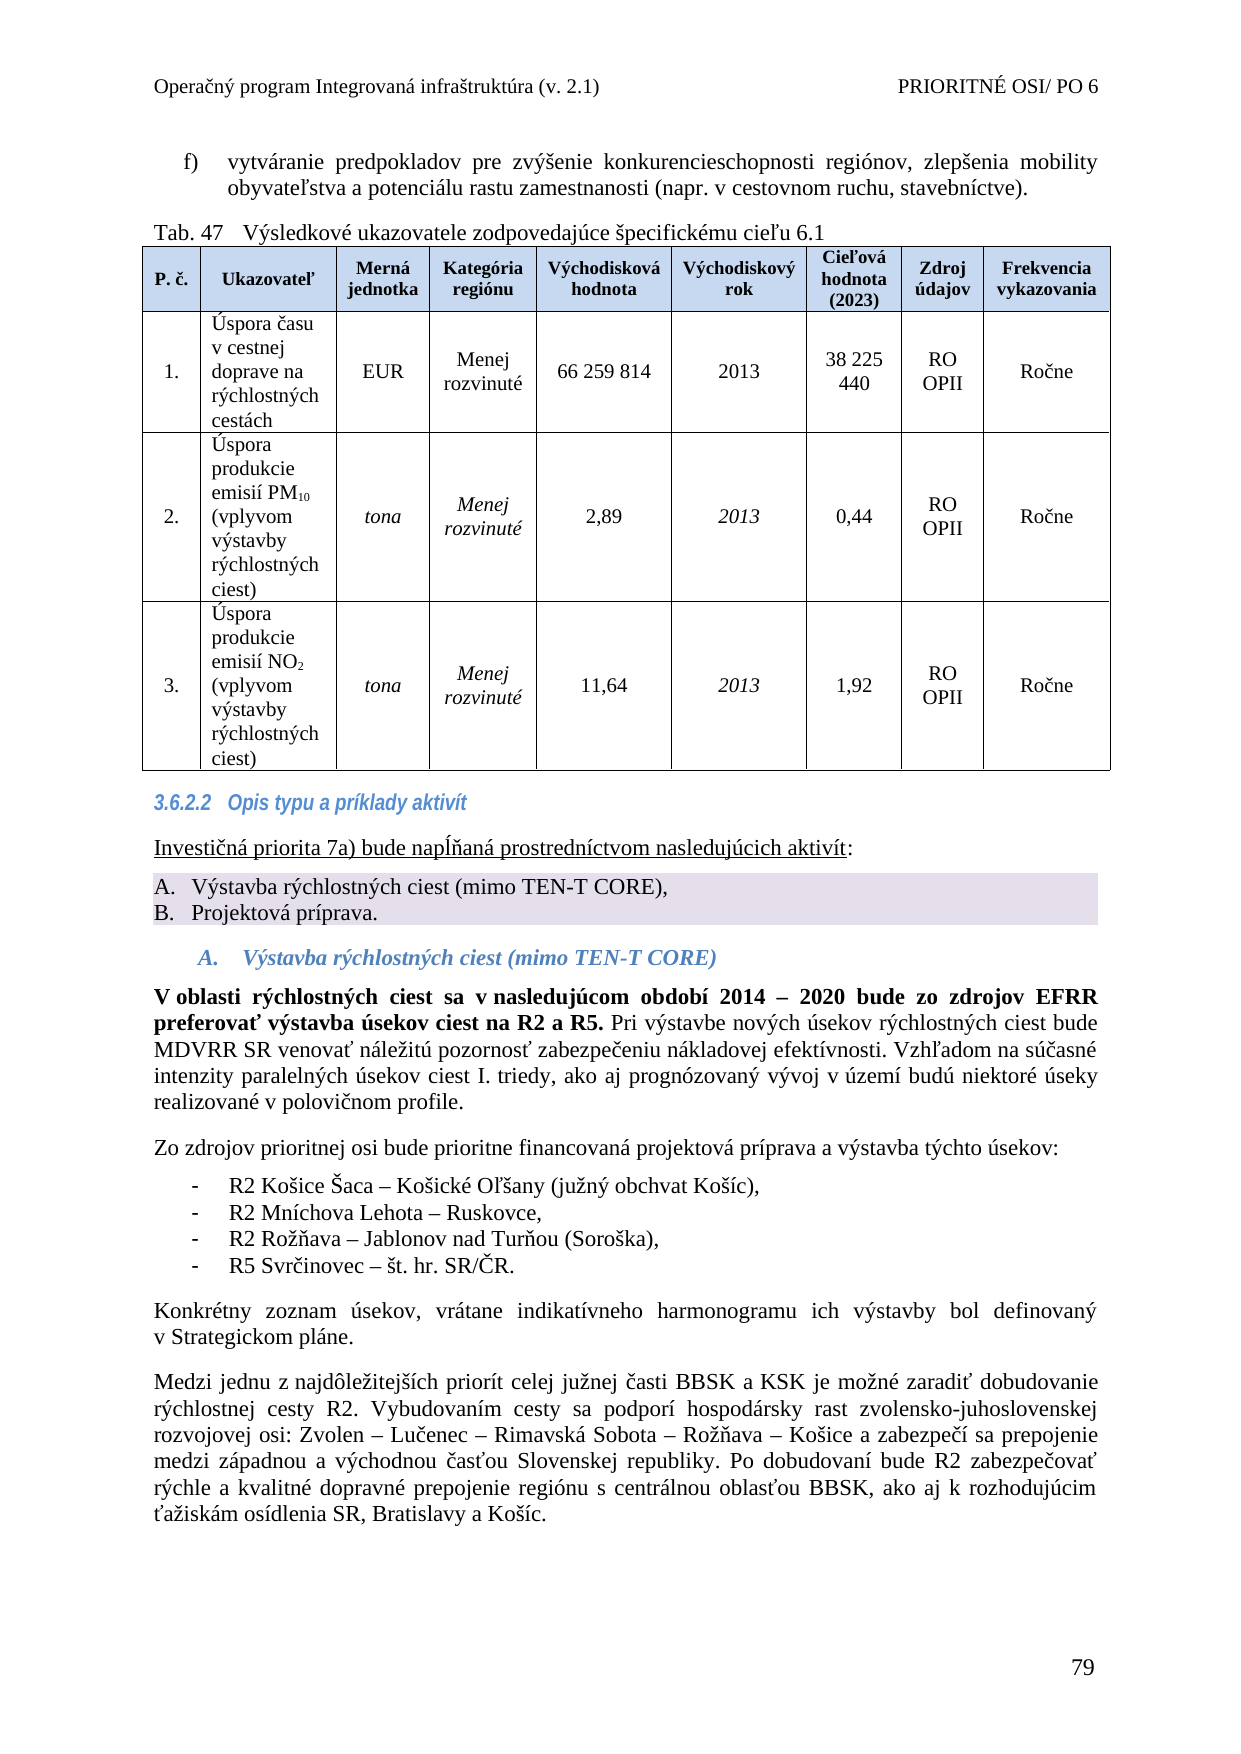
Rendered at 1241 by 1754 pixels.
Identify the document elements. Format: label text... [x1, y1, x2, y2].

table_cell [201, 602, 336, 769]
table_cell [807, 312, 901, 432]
text Zo zdrojov prioritnej osi bude prioritne financovaná projektová príprava a výstavba týchto úsekov: [153, 1133, 1098, 1160]
list R2 Košice Šaca – Košické Oľšany (južný obchvat Košíc), [191, 1172, 1098, 1199]
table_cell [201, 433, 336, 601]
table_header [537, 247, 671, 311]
subtitle Opis typu a príklady aktivít [153, 789, 1098, 815]
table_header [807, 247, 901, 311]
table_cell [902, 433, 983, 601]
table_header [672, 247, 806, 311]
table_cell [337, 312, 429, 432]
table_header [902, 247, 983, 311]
list Výstavba rýchlostných ciest (mimo TEN-T CORE), [153, 873, 1098, 899]
list R2 Mníchova Lehota – Ruskovce, [191, 1199, 1098, 1225]
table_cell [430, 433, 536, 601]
text V oblasti rýchlostných ciest sa v nasledujúcom období 2014 – 2020 bude zo zdrojov EFRR preferovať výstavba úsekov ciest na R2 a R5. Pri výstavbe nových úsekov rýchlostných ciest bude MDVRR SR venovať náležitú pozornosť zabezpečeniu nákladovej efektívnosti. Vzhľadom na súčasné intenzity paralelných úsekov ciest I. triedy, ako aj prognózovaný vývoj v území budú niektoré úseky realizované v polovičnom profile. [153, 983, 1098, 1115]
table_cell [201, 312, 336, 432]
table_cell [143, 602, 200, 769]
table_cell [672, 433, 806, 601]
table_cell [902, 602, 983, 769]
list vytváranie predpokladov pre zvýšenie konkurencieschopnosti regiónov, zlepšenia mobility obyvateľstva a potenciálu rastu zamestnanosti (napr. v cestovnom ruchu, stavebníctve). [183, 148, 1098, 200]
list Projektová príprava. [153, 899, 1098, 925]
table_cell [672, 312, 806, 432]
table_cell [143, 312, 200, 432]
text Konkrétny zoznam úsekov, vrátane indikatívneho harmonogramu ich výstavby bol definovaný v Strategickom pláne. [153, 1297, 1098, 1350]
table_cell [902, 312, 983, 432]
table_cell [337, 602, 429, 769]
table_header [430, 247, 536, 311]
list R5 Svrčinovec – št. hr. SR/ČR. [191, 1252, 1098, 1278]
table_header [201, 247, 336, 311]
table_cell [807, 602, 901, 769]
text Výsledkové ukazovatele zodpovedajúce špecifickému cieľu 6.1 [153, 219, 1098, 246]
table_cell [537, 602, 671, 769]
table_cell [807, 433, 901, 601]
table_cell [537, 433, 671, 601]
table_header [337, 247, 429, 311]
list R2 Rožňava – Jablonov nad Turňou (Soroška), [191, 1225, 1098, 1252]
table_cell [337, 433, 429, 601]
list Výstavba rýchlostných ciest (mimo TEN-T CORE) [198, 944, 1098, 971]
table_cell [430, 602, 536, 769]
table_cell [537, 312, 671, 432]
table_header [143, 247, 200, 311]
text Investičná priorita 7a) bude napĺňaná prostredníctvom nasledujúcich aktivít: [153, 834, 1098, 860]
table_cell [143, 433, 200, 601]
text Medzi jednu z najdôležitejších priorít celej južnej časti BBSK a KSK je možné zaradiť dobudovanie rýchlostnej cesty R2. Vybudovaním cesty sa podporí hospodársky rast zvolensko-juhoslovenskej rozvojovej osi: Zvolen – Lučenec – Rimavská Sobota – Rožňava – Košice a zabezpečí sa prepojenie medzi západnou a východnou časťou Slovenskej republiky. Po dobudovaní bude R2 zabezpečovať rýchle a kvalitné dopravné prepojenie regiónu s centrálnou oblasťou BBSK, ako aj k rozhodujúcim ťažiskám osídlenia SR, Bratislavy a Košíc. [153, 1368, 1098, 1527]
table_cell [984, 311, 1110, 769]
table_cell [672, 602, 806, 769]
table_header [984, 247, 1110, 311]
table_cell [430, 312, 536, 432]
